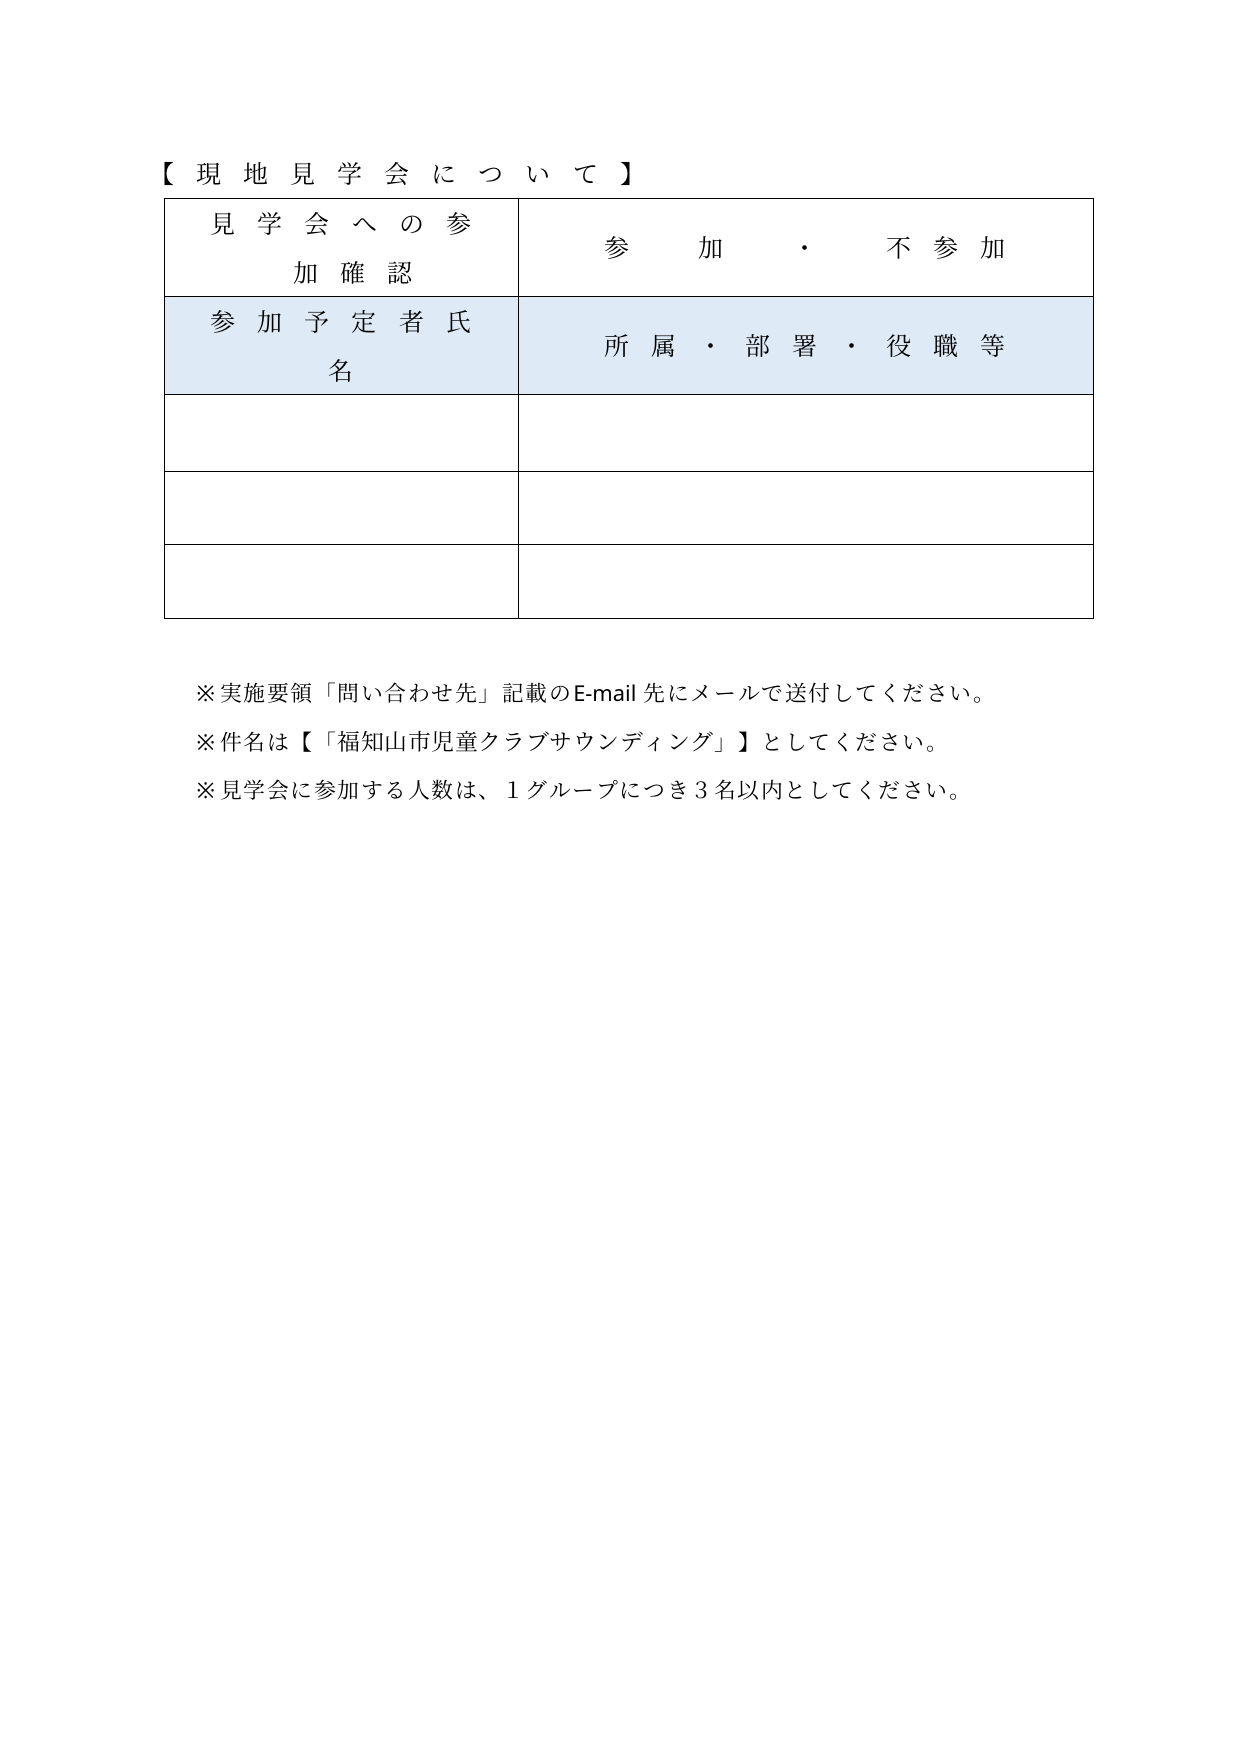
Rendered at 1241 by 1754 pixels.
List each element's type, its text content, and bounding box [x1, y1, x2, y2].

text 【現地見学会について】 [149, 149, 1091, 197]
table_cell 参加予定者氏名 [165, 297, 518, 394]
table_cell 所属・部署・役職等 [519, 297, 1093, 394]
table_cell [165, 395, 518, 471]
table_header 参 加 ・ 不参加 [519, 199, 1093, 296]
text ※実施要領「問い合わせ先」記載のE-mail先にメールで送付してください。 [149, 668, 1091, 716]
table_cell [165, 472, 518, 543]
table_cell [519, 545, 1093, 618]
text ※件名は【「福知山市児童クラブサウンディング」】としてください。 [149, 716, 1091, 765]
table_cell [165, 545, 518, 618]
table_cell [519, 395, 1093, 471]
text ※見学会に参加する人数は、１グループにつき３名以内としてください。 [149, 765, 1091, 813]
table_cell [519, 472, 1093, 543]
table_header 見学会への参加確認 [165, 199, 518, 296]
